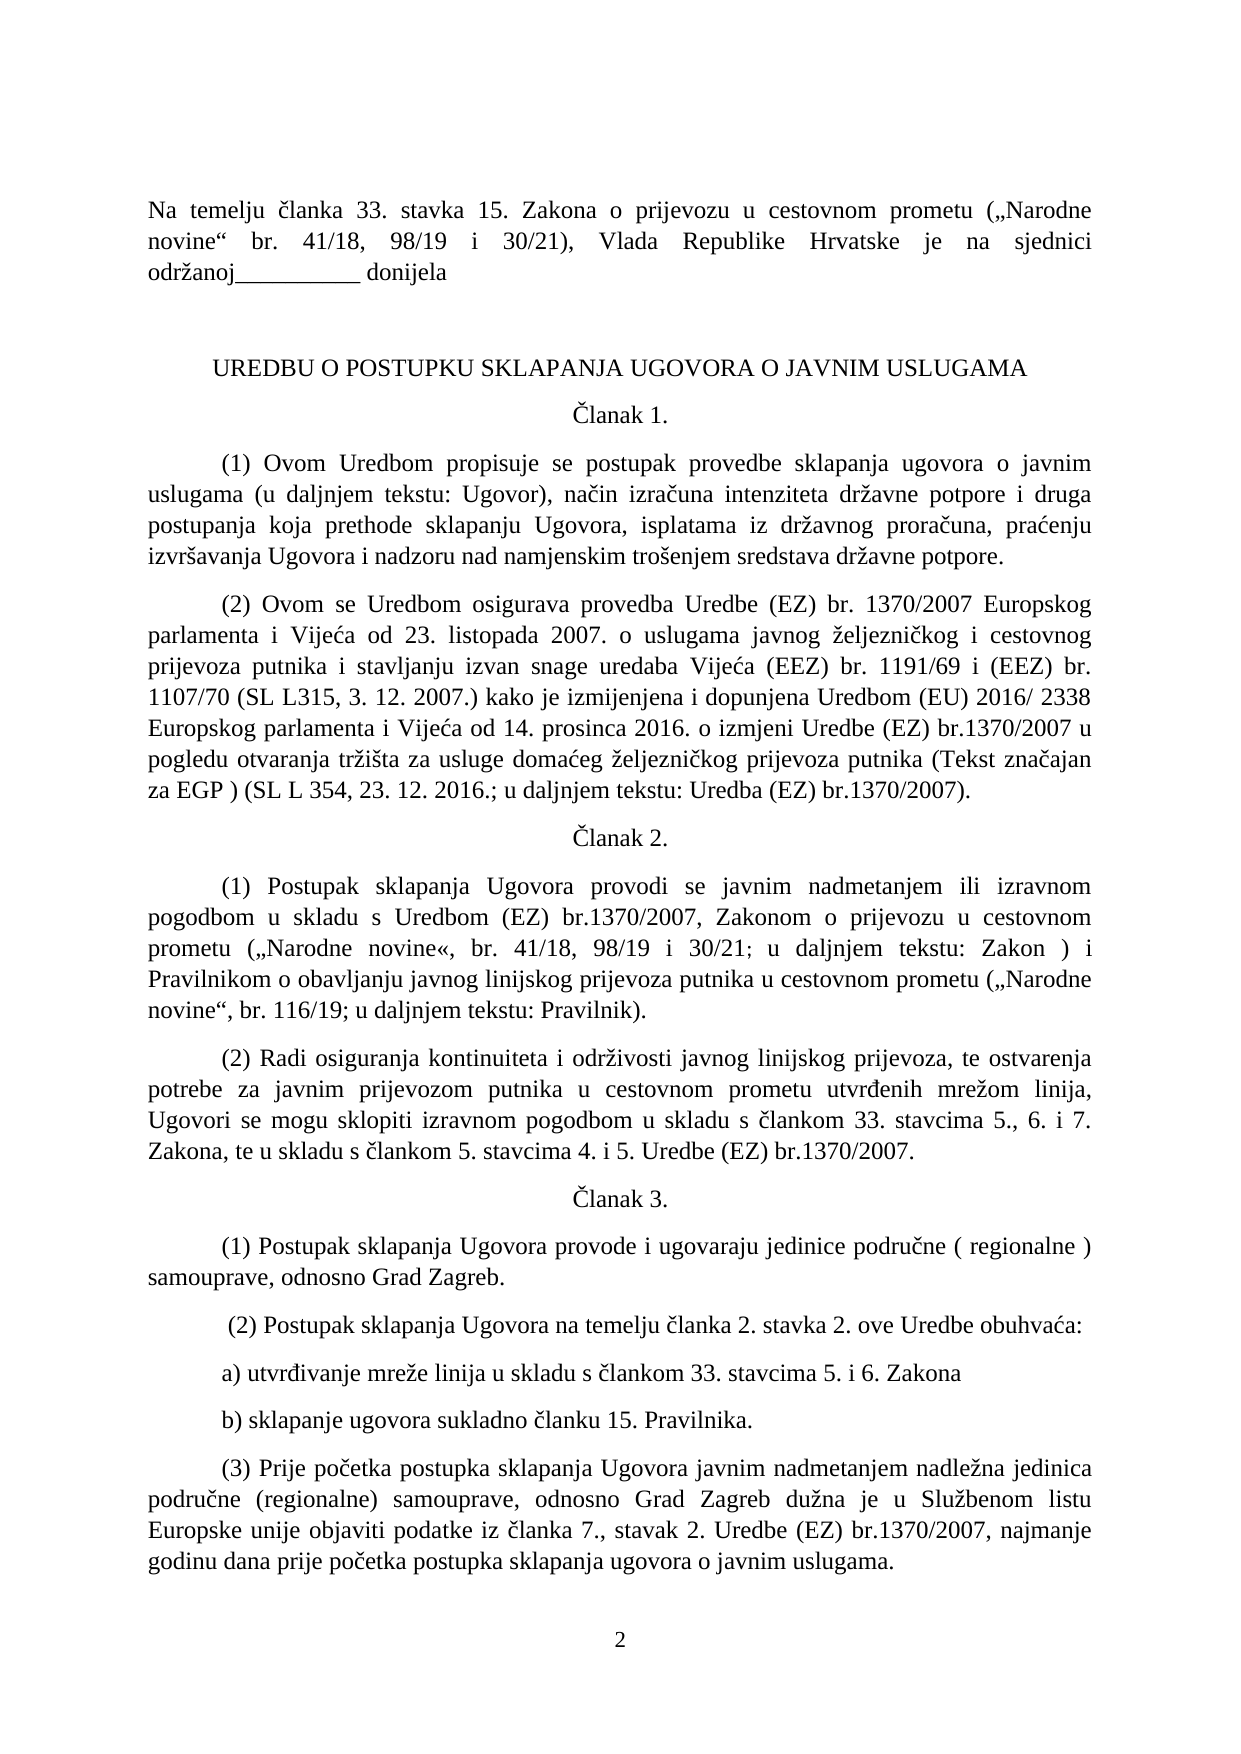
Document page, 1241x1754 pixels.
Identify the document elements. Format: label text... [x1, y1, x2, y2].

text (1) Postupak sklapanja Ugovora provode i ugovaraju jedinice područne ( regionalne ) samouprave, odnosno Grad Zagreb. [148, 1231, 1093, 1291]
text Članak 3. [148, 1184, 1093, 1212]
text b) sklapanje ugovora sukladno članku 15. Pravilnika. [148, 1406, 1093, 1434]
text a) utvrđivanje mreže linija u skladu s člankom 33. stavcima 5. i 6. Zakona [148, 1358, 1093, 1387]
text Članak 2. [148, 823, 1093, 852]
text Na temelju članka 33. stavka 15. Zakona o prijevozu u cestovnom prometu („Narodne novine“ br. 41/18, 98/19 i 30/21), Vlada Republike Hrvatske je na sjednici održanoj__________ donijela [148, 195, 1093, 286]
text (1) Ovom Uredbom propisuje se postupak provedbe sklapanja ugovora o javnim uslugama (u daljnjem tekstu: Ugovor), način izračuna intenziteta državne potpore i druga postupanja koja prethode sklapanju Ugovora, isplatama iz državnog proračuna, praćenju izvršavanja Ugovora i nadzoru nad namjenskim trošenjem sredstava državne potpore. [148, 448, 1093, 570]
text (2) Radi osiguranja kontinuiteta i održivosti javnog linijskog prijevoza, te ostvarenja potrebe za javnim prijevozom putnika u cestovnom prometu utvrđenih mrežom linija, Ugovori se mogu sklopiti izravnom pogodbom u skladu s člankom 33. stavcima 5., 6. i 7. Zakona, te u skladu s člankom 5. stavcima 4. i 5. Uredbe (EZ) br.1370/2007. [148, 1043, 1093, 1165]
text (3) Prije početka postupka sklapanja Ugovora javnim nadmetanjem nadležna jedinica područne (regionalne) samouprave, odnosno Grad Zagreb dužna je u Službenom listu Europske unije objaviti podatke iz članka 7., stavak 2. Uredbe (EZ) br.1370/2007, najmanje godinu dana prije početka postupka sklapanja ugovora o javnim uslugama. [148, 1453, 1093, 1575]
text (2) Ovom se Uredbom osigurava provedba Uredbe (EZ) br. 1370/2007 Europskog parlamenta i Vijeća od 23. listopada 2007. o uslugama javnog željezničkog i cestovnog prijevoza putnika i stavljanju izvan snage uredaba Vijeća (EEZ) br. 1191/69 i (EEZ) br. 1107/70 (SL L315, 3. 12. 2007.) kako je izmijenjena i dopunjena Uredbom (EU) 2016/ 2338 Europskog parlamenta i Vijeća od 14. prosinca 2016. o izmjeni Uredbe (EZ) br.1370/2007 u pogledu otvaranja tržišta za usluge domaćeg željezničkog prijevoza putnika (Tekst značajan za EGP ) (SL L 354, 23. 12. 2016.; u daljnjem tekstu: Uredba (EZ) br.1370/2007). [148, 589, 1093, 804]
text UREDBU O POSTUPKU SKLAPANJA UGOVORA O JAVNIM USLUGAMA [148, 353, 1093, 382]
text Članak 1. [148, 401, 1093, 429]
text (1) Postupak sklapanja Ugovora provodi se javnim nadmetanjem ili izravnom pogodbom u skladu s Uredbom (EZ) br.1370/2007, Zakonom o prijevozu u cestovnom prometu („Narodne novine«, br. 41/18, 98/19 i 30/21; u daljnjem tekstu: Zakon ) i Pravilnikom o obavljanju javnog linijskog prijevoza putnika u cestovnom prometu („Narodne novine“, br. 116/19; u daljnjem tekstu: Pravilnik). [148, 871, 1093, 1024]
text (2) Postupak sklapanja Ugovora na temelju članka 2. stavka 2. ove Uredbe obuhvaća: [148, 1310, 1093, 1339]
